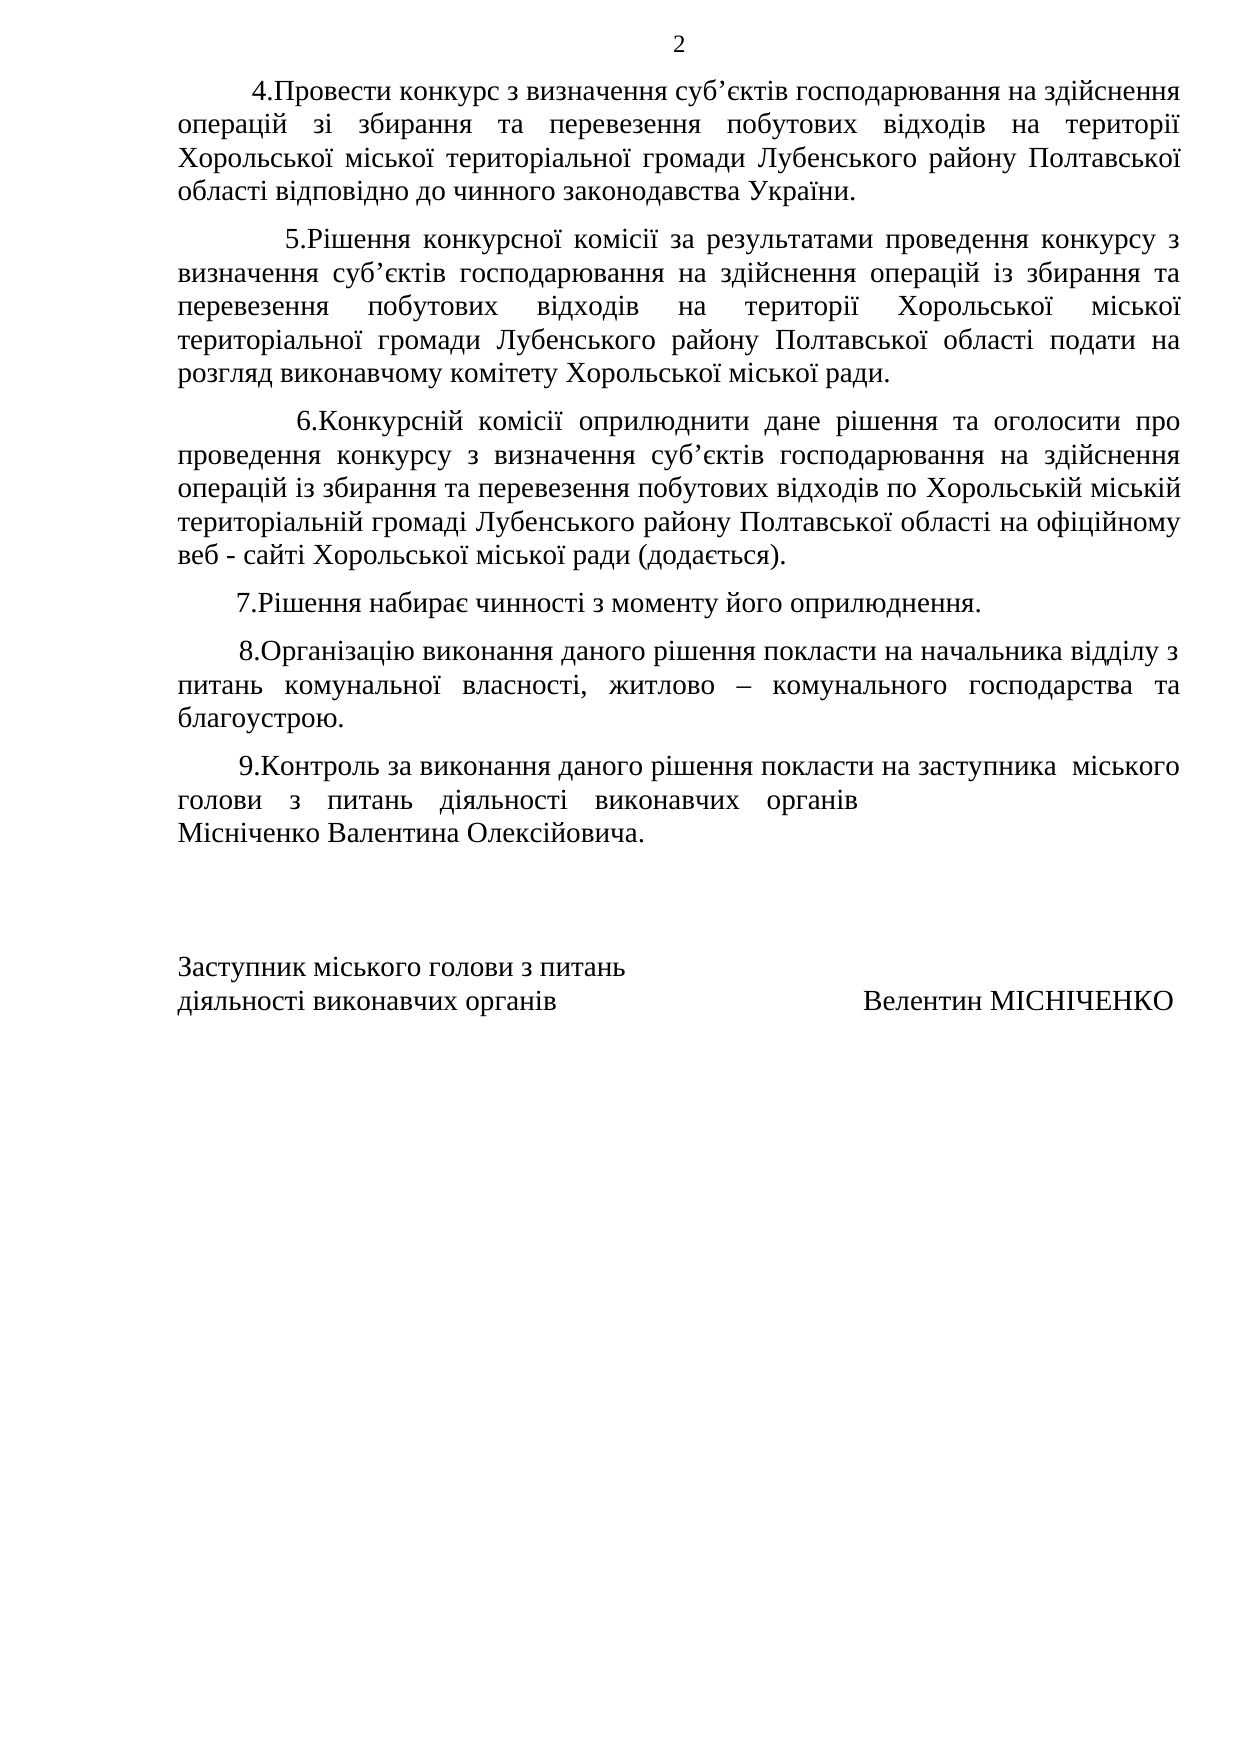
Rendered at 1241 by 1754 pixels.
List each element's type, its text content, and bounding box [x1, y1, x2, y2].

text Заступник міського голови з питань [177, 949, 1181, 983]
text 6.Конкурсній комісії оприлюднити дане рішення та оголосити про проведення конкурсу з визначення суб’єктів господарювання на здійснення операцій із збирання та перевезення побутових відходів по Хорольській міській територіальній громаді Лубенського району Полтавської області на офіційному веб - сайті Хорольської міської ради (додається). [177, 403, 1181, 571]
text 4.Провести конкурс з визначення суб’єктів господарювання на здійснення операцій зі збирання та перевезення побутових відходів на території Хорольської міської територіальної громади Лубенського району Полтавської області відповідно до чинного законодавства України. [177, 73, 1181, 207]
text 8.Організацію виконання даного рішення покласти на начальника відділу з питань комунальної власності, житлово – комунального господарства та благоустрою. [177, 633, 1181, 734]
text 7.Рішення набирає чинності з моменту його оприлюднення. [177, 585, 1181, 619]
text 9.Контроль за виконання даного рішення покласти на заступника міського голови з питань діяльності виконавчих органів Місніченко Валентина Олексійовича. [177, 748, 1181, 849]
text діяльності виконавчих органів Велентин МІСНІЧЕНКО [177, 983, 1181, 1017]
text 5.Рішення конкурсної комісії за результатами проведення конкурсу з визначення суб’єктів господарювання на здійснення операцій із збирання та перевезення побутових відходів на території Хорольської міської територіальної громади Лубенського району Полтавської області подати на розгляд виконавчому комітету Хорольської міської ради. [177, 221, 1181, 389]
